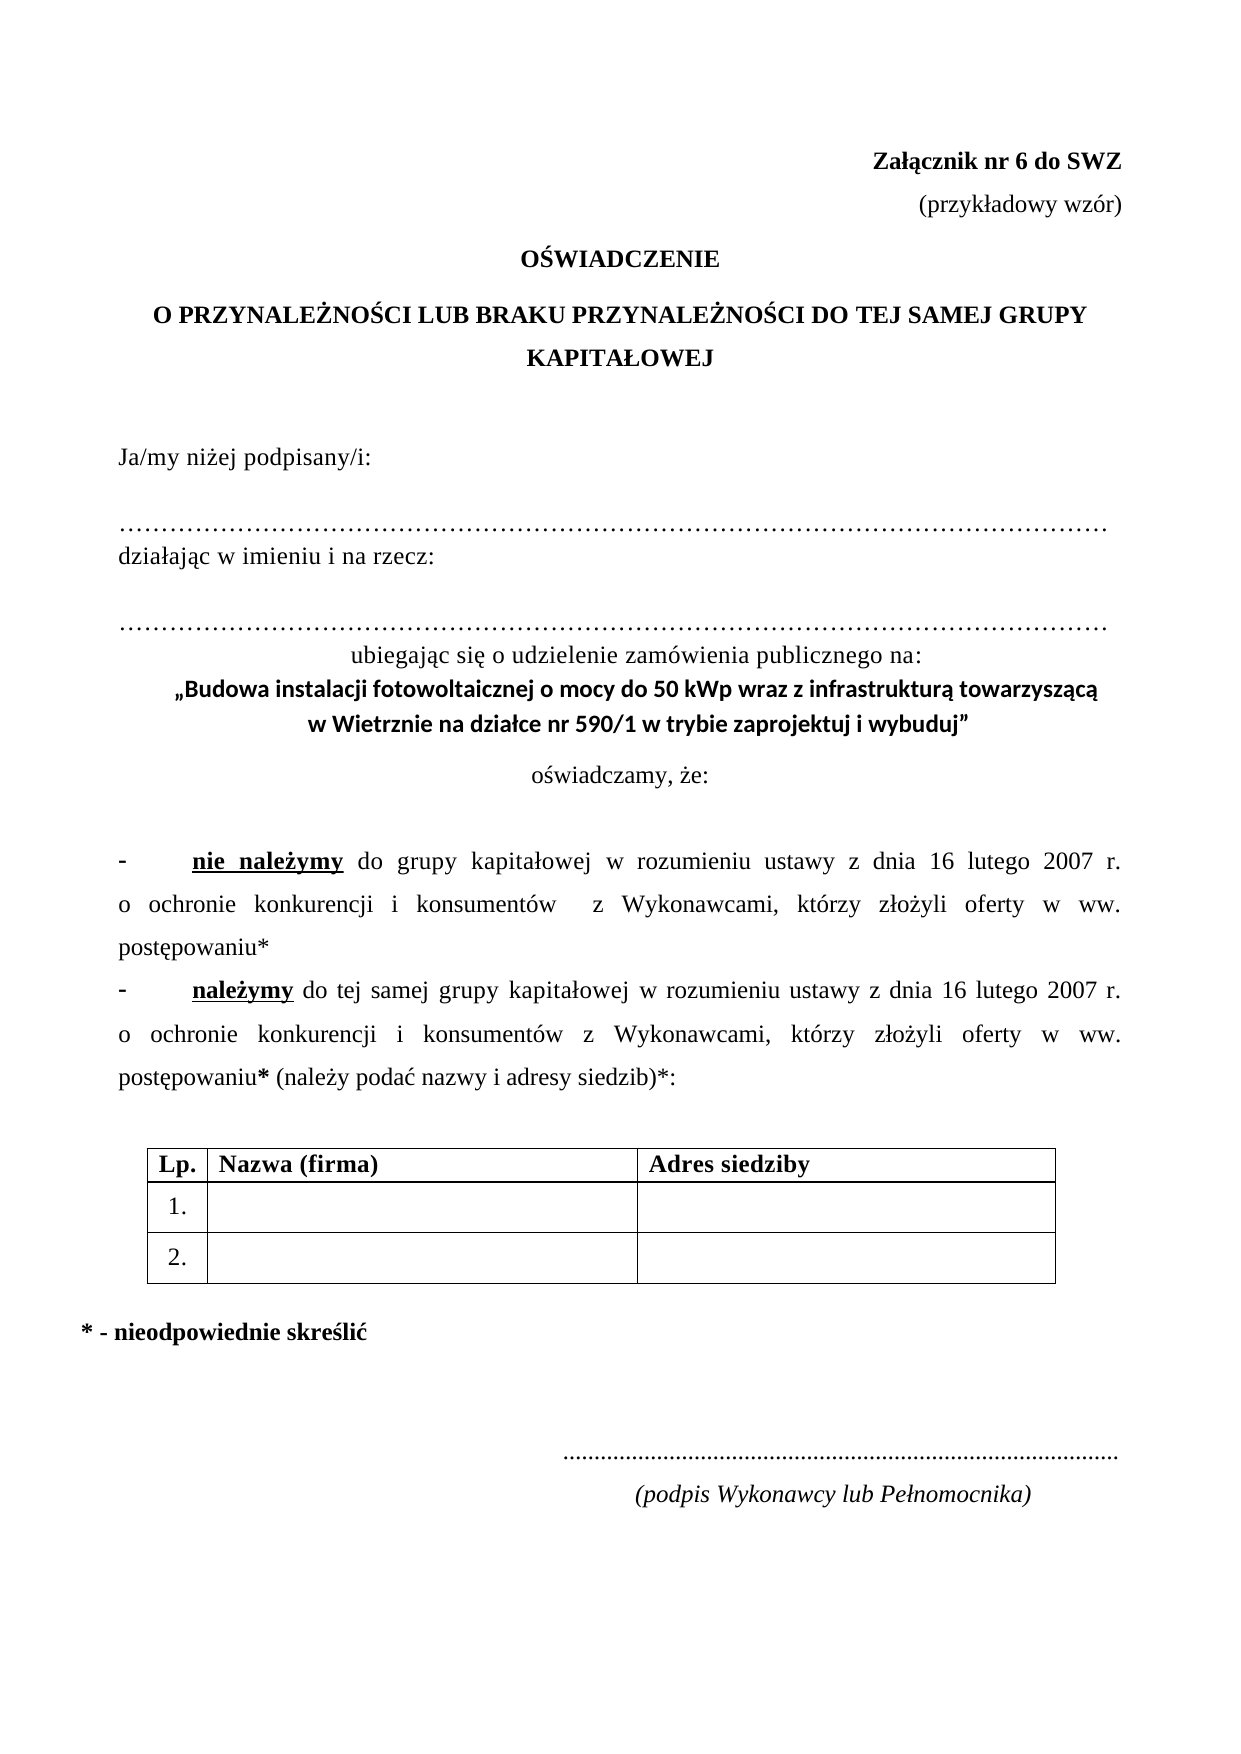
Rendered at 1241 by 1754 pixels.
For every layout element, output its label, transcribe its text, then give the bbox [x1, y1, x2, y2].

table_cell [208, 1233, 637, 1283]
list należymy do tej samej grupy kapitałowej w rozumieniu ustawy z dnia 16 lutego 2007 r. o ochronie konkurencji i konsumentów z Wykonawcami, którzy złożyli oferty w ww. postępowaniu* (należy podać nazwy i adresy siedzib)*: [118, 976, 1122, 1091]
text OŚWIADCZENIE [118, 244, 1122, 273]
text Ja/my niżej podpisany/i: [118, 442, 1122, 471]
table_header Nazwa (firma) [208, 1149, 637, 1181]
table_cell [208, 1183, 637, 1232]
table_cell [638, 1183, 1055, 1232]
list nie należymy do grupy kapitałowej w rozumieniu ustawy z dnia 16 lutego 2007 r. o ochronie konkurencji i konsumentów z Wykonawcami, którzy złożyli oferty w ww. postępowaniu* [118, 846, 1122, 961]
text (podpis Wykonawcy lub Pełnomocnika) [635, 1479, 1122, 1508]
list ubiegając się o udzielenie zamówienia publicznego na: „Budowa instalacji fotowoltaicznej o mocy do 50 kWp wraz z infrastrukturą towarzyszącą w Wietrznie na działce nr 590/1 w trybie zaprojektuj i wybuduj” [156, 640, 1122, 739]
table_cell 2. [148, 1233, 207, 1283]
table_header Lp. [148, 1149, 207, 1181]
text Załącznik nr 6 do SWZ [118, 146, 1122, 174]
table_header Adres siedziby [638, 1149, 1055, 1181]
text * - nieodpowiednie skreślić [81, 1317, 1122, 1346]
text oświadczamy, że: [118, 760, 1122, 789]
table_cell 1. [148, 1183, 207, 1232]
text O PRZYNALEŻNOŚCI LUB BRAKU PRZYNALEŻNOŚCI DO TEJ SAMEJ GRUPY KAPITAŁOWEJ [118, 300, 1122, 372]
text ……………………………………………………………………………………………………… [118, 508, 1122, 537]
text ......................................................................................... [487, 1436, 1122, 1465]
text działając w imieniu i na rzecz: [118, 541, 1122, 570]
table_cell [638, 1233, 1055, 1283]
text ……………………………………………………………………………………………………… [118, 607, 1122, 636]
text (przykładowy wzór) [118, 189, 1122, 218]
